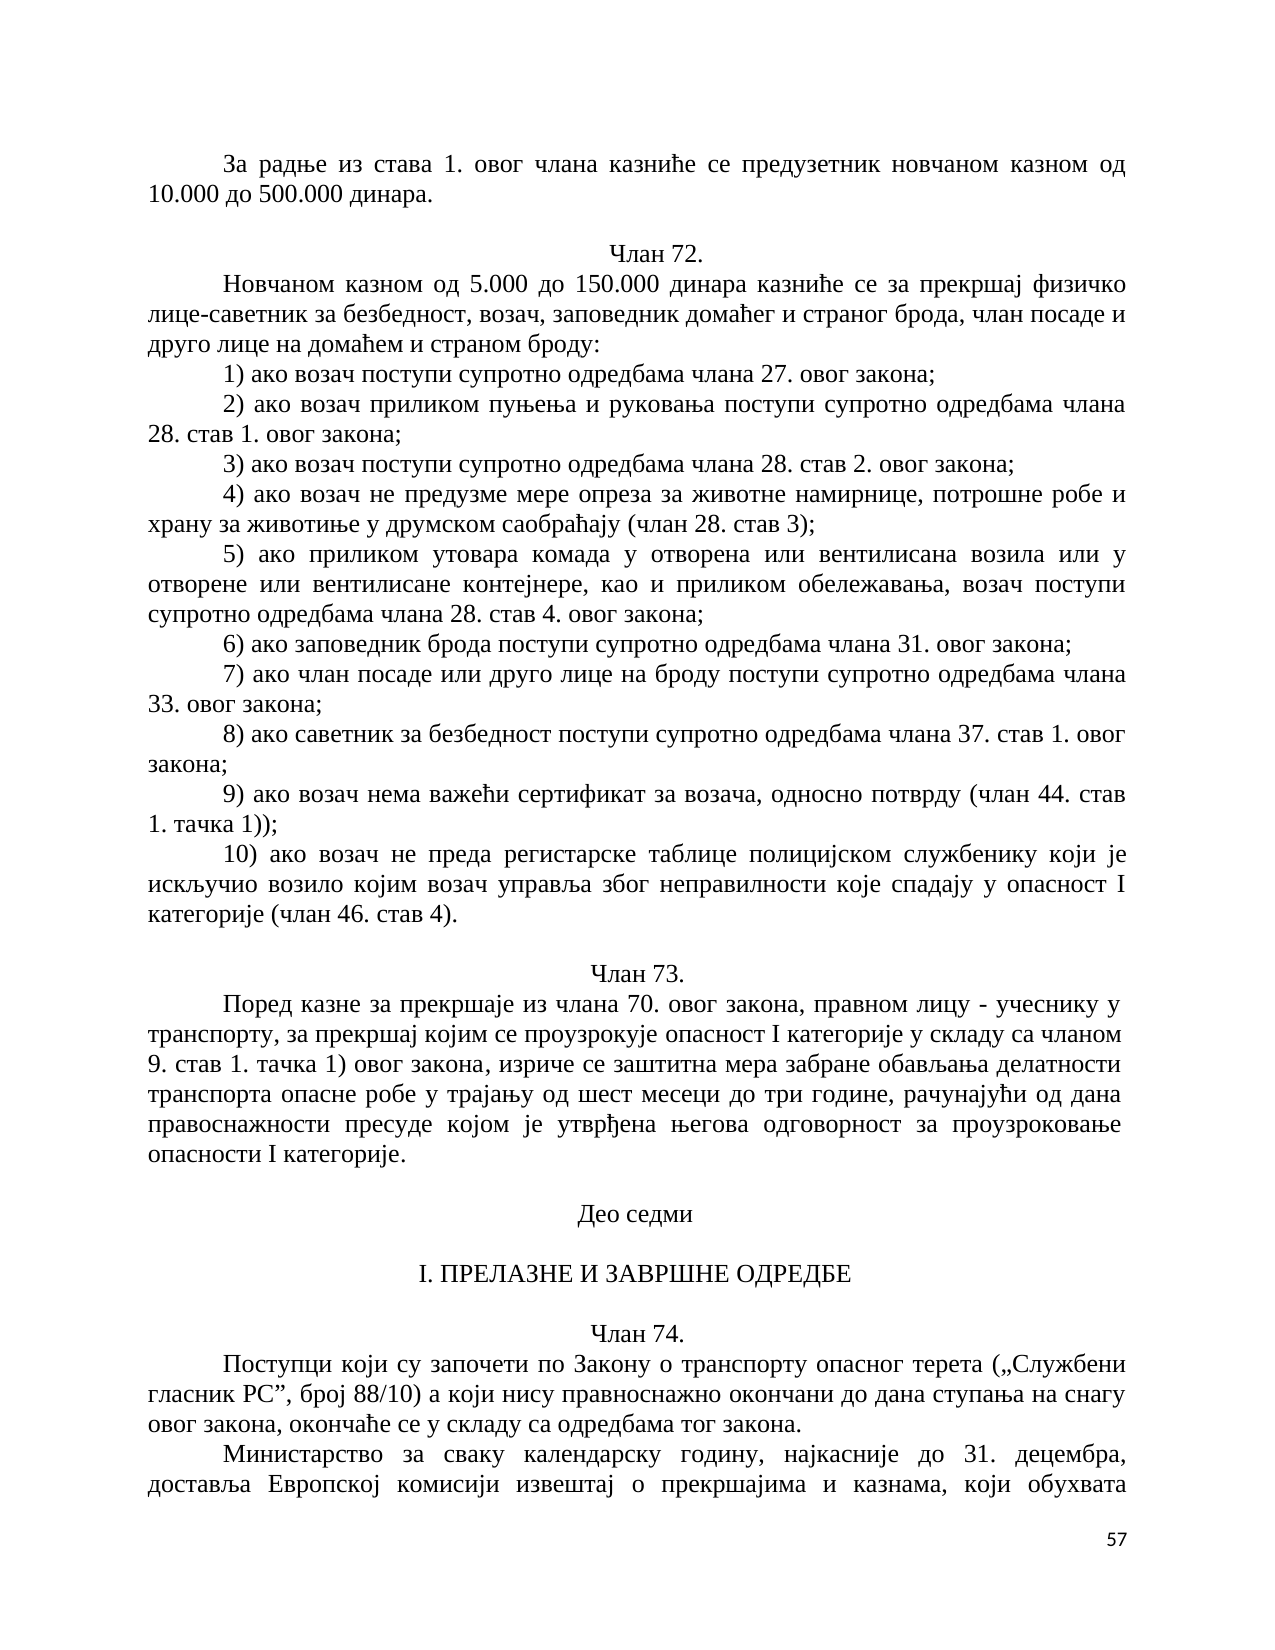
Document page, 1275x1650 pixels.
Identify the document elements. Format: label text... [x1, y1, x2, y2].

text 9) ако возач нема важећи сертификат за возача, односно потврду (члан 44. став 1. тачка 1)); [148, 778, 1127, 838]
text 2) ако возач приликом пуњења и руковања поступи супротно одредбама члана 28. став 1. овог закона; [148, 388, 1127, 448]
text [148, 1438, 1127, 1498]
text 10) ако возач не преда регистарске таблице полицијском службенику који је искључио возило којим возач управља због неправилности које спадају у опасност I категорије (члан 46. став 4). [148, 838, 1127, 928]
text Члан 73. [148, 958, 1127, 988]
text I. ПРЕЛАЗНЕ И ЗАВРШНЕ ОДРЕДБЕ [148, 1258, 1123, 1288]
text 7) ако члан посаде или друго лице на броду поступи супротно одредбама члана 33. овог закона; [148, 658, 1127, 718]
text Поступци који су започети по Закону о транспорту опасног терета („Службени гласник РС”, број 88/10) а који нису правноснажно окончани до дана ступања на снагу овог закона, окончаће се у складу са одредбама тог закона. [148, 1348, 1127, 1438]
text За радње из става 1. овог члана казниће се предузетник новчаном казном од 10.000 до 500.000 динара. [148, 148, 1127, 208]
text Поред казне за прекршајe из члана 70. овог закона, правном лицу - учеснику у транспорту, за прекршај којим се проузрокује опасност I категорије у складу са чланом 9. став 1. тачка 1) овог закона, изриче се заштитна мера забране обављања делатности транспорта опасне робе у трајању од шест месеци до три године, рачунајући од дана правоснажности пресуде којом је утврђена његова одговорност за проузроковање опасности I категорије. [148, 988, 1123, 1168]
text 3) ако возач поступи супротно одредбама члана 28. став 2. овог закона; [148, 448, 1127, 478]
text 8) ако саветник за безбедност поступи супротно одредбама члана 37. став 1. овог закона; [148, 718, 1127, 778]
list Члан 72. [185, 238, 1127, 268]
text 4) ако возач не предузме мере опреза за животне намирнице, потрошне робе и храну за животиње у друмском саобраћају (члан 28. став 3); [148, 478, 1127, 538]
text Део седми [148, 1198, 1123, 1228]
text Новчаном казном од 5.000 до 150.000 динара казниће се за прекршај физичко лице-саветник за безбедност, возач, заповедник домаћег и страног брода, члан посаде и друго лице на домаћем и страном броду: [148, 268, 1127, 358]
text 6) ако заповедник брода поступи супротно одредбама члана 31. овог закона; [148, 628, 1127, 658]
text 1) ако возач поступи супротно одредбама члана 27. овог закона; [148, 358, 1127, 388]
text Члан 74. [148, 1318, 1127, 1348]
text 5) ако приликом утовара комада у отворена или вентилисана возила или у отворене или вентилисане контејнере, као и приликом обележавања, возач поступи супротно одредбама члана 28. став 4. овог закона; [148, 538, 1127, 628]
